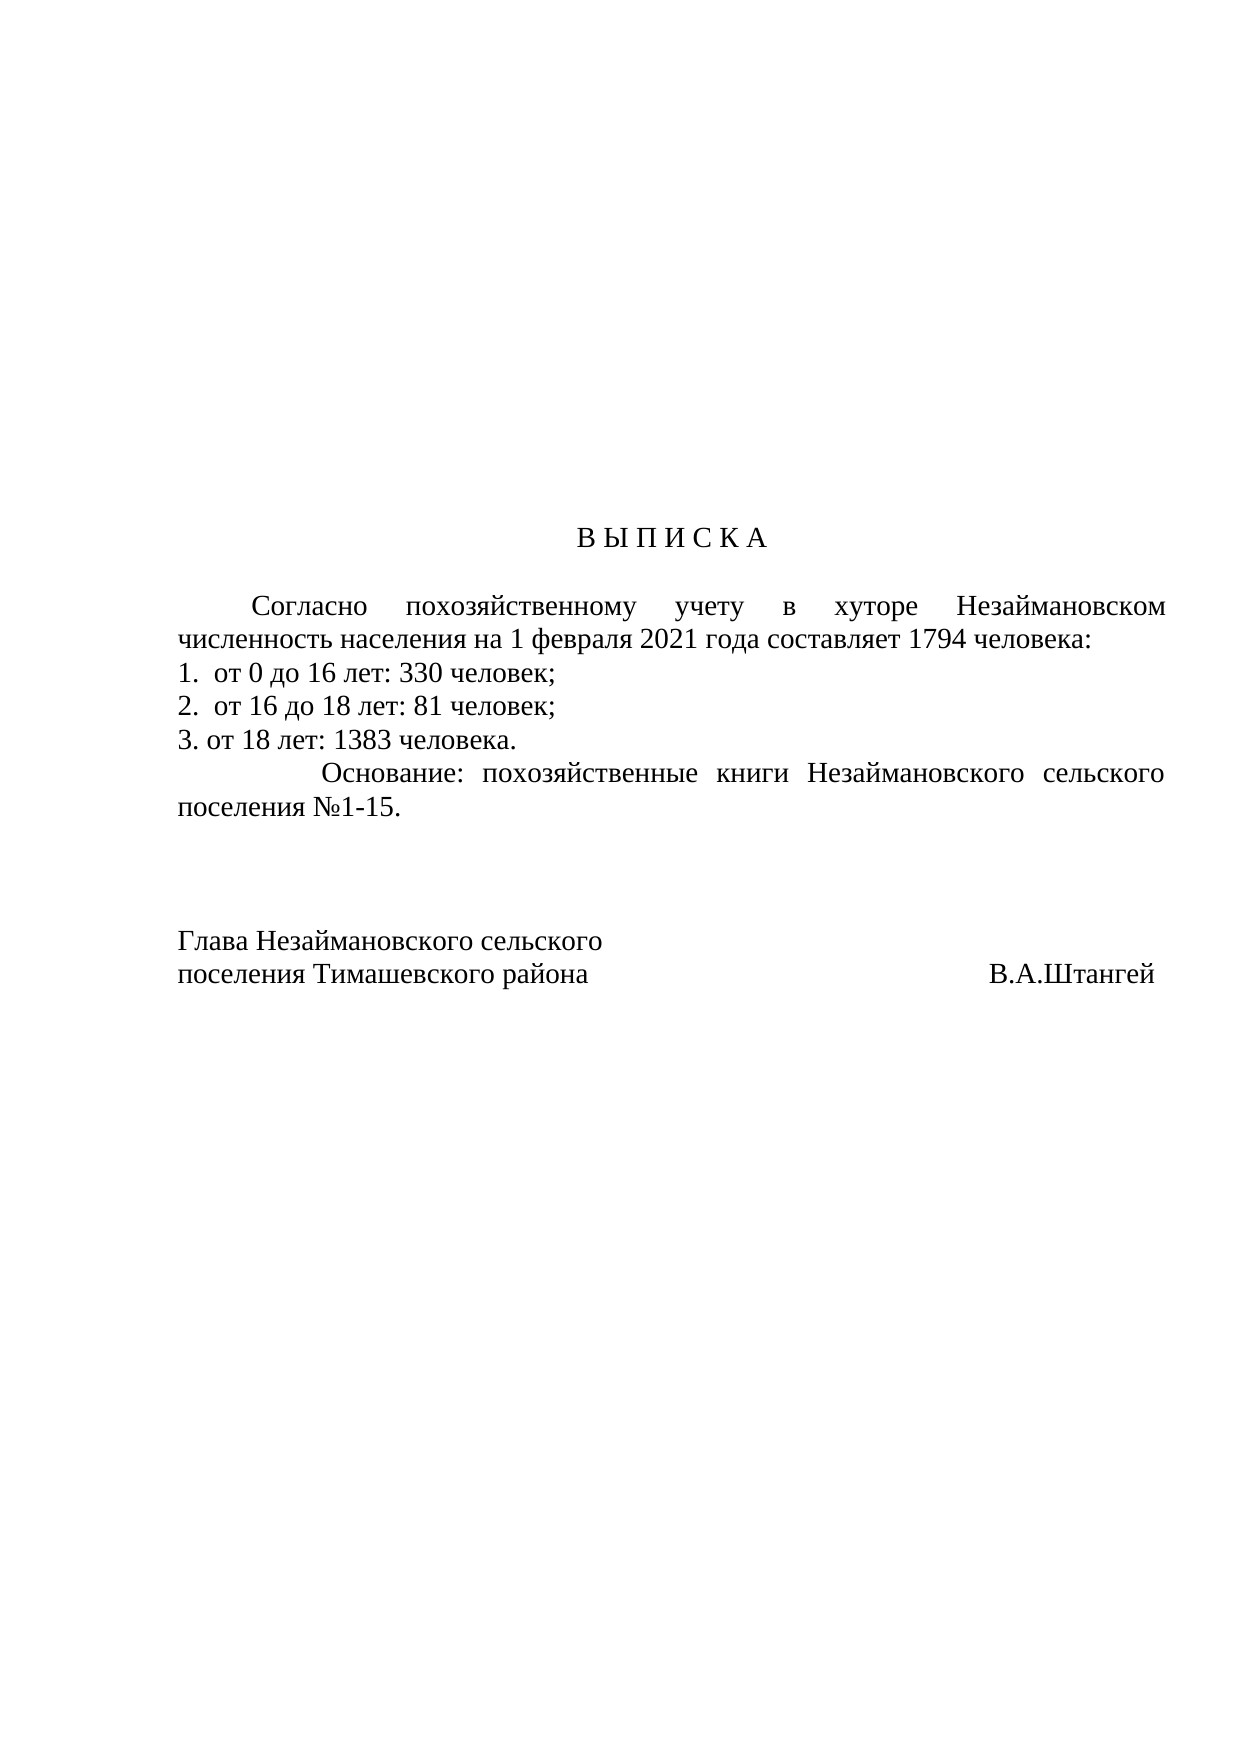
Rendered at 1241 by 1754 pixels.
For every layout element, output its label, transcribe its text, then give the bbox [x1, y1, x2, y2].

text 2. от 16 до 18 лет: 81 человек; [177, 688, 1166, 722]
text Глава Незаймановского сельского [177, 923, 1166, 957]
text поселения Тимашевского района В.А.Штангей [177, 957, 1166, 990]
text Основание: похозяйственные книги Незаймановского сельского поселения №1-15. [177, 755, 1166, 822]
text 1. от 0 до 16 лет: 330 человек; [177, 655, 1166, 688]
text Согласно похозяйственному учету в хуторе Незаймановском численность населения на 1 февраля 2021 года составляет 1794 человека: [177, 588, 1166, 655]
text В Ы П И С К А [177, 521, 1166, 554]
text 3. от 18 лет: 1383 человека. [177, 722, 1166, 755]
